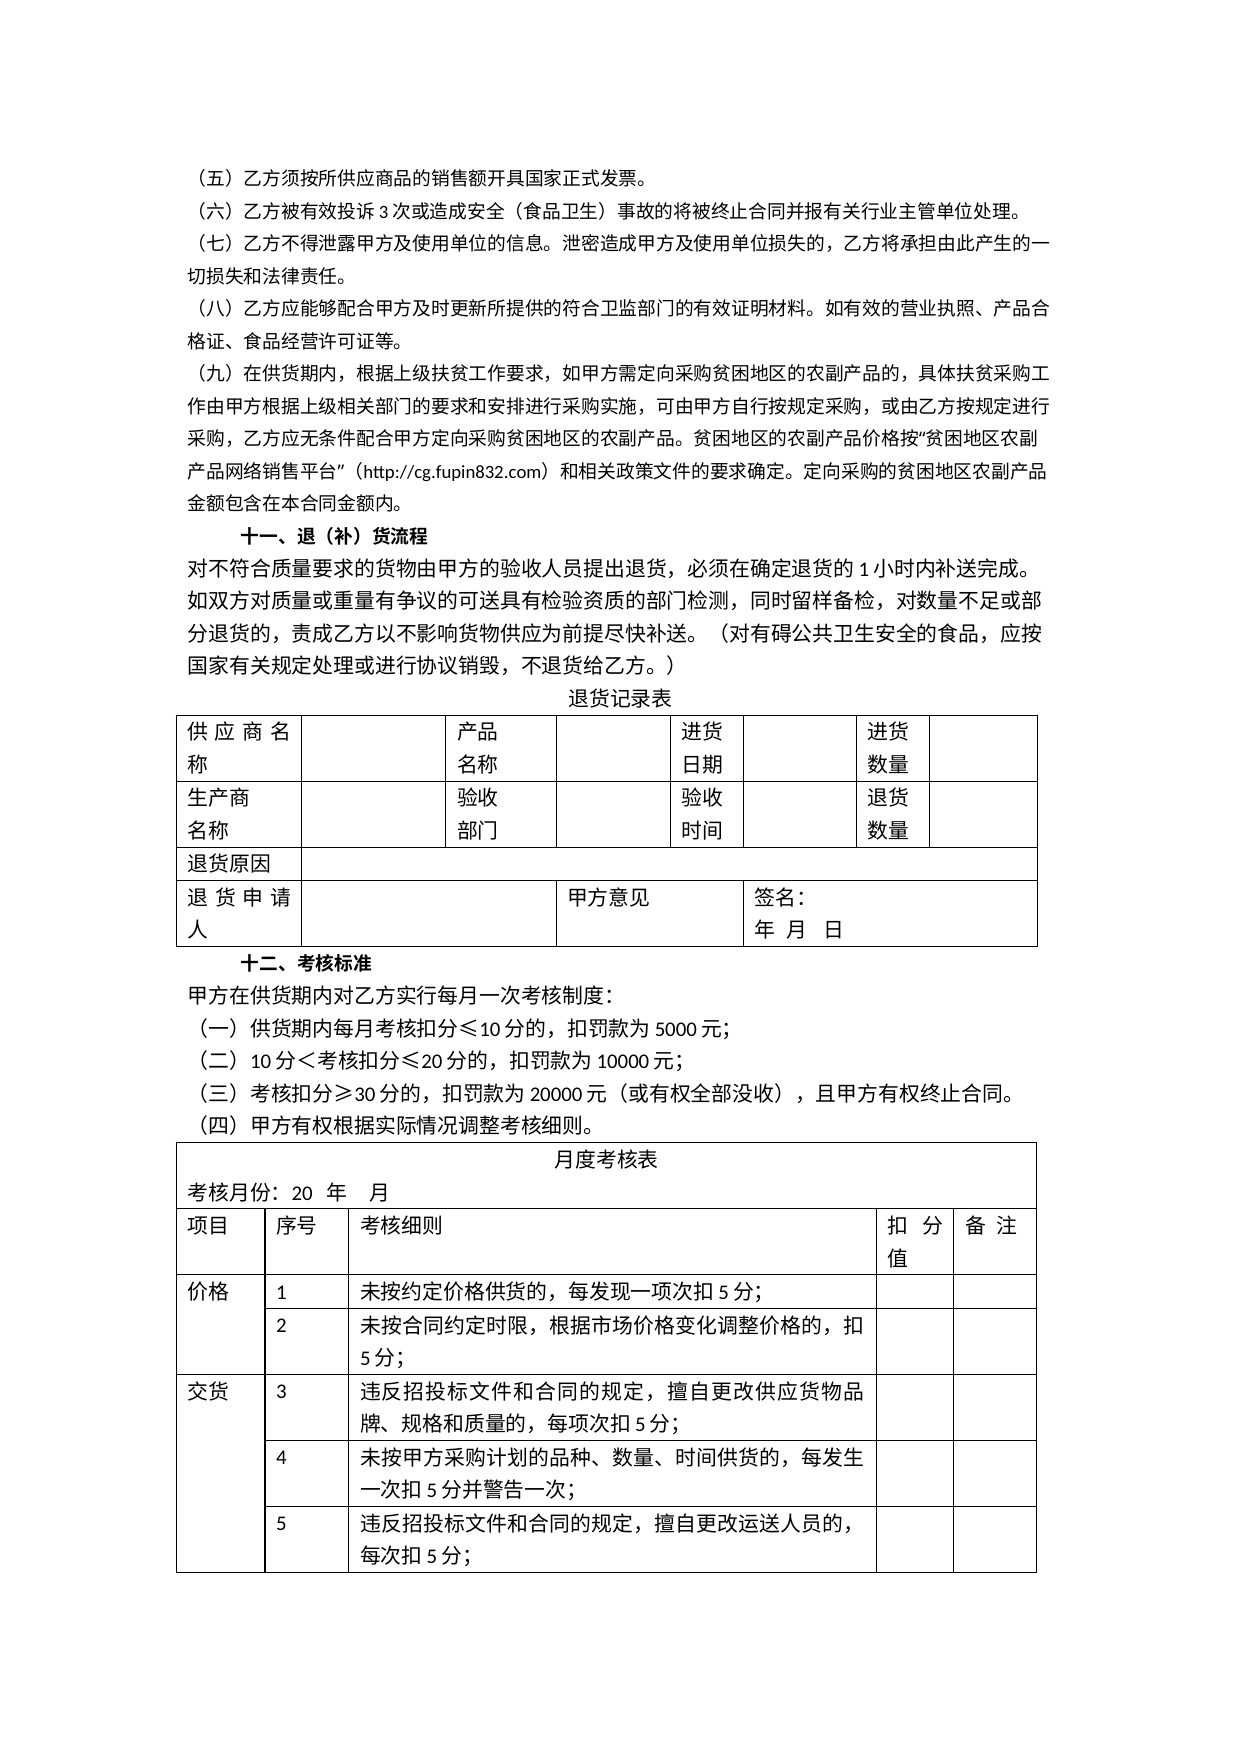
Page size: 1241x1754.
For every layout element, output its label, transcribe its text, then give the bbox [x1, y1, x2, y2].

table_cell 价格 [177, 1275, 264, 1374]
table_cell 3 [266, 1375, 348, 1440]
table_cell 4 [266, 1441, 348, 1506]
text （二）10分＜考核扣分≤20分的，扣罚款为10000元； [187, 1045, 1053, 1077]
table_cell 1 [266, 1275, 348, 1308]
text （九）在供货期内，根据上级扶贫工作要求，如甲方需定向采购贫困地区的农副产品的，具体扶贫采购工作由甲方根据上级相关部门的要求和安排进行采购实施，可由甲方自行按规定采购，或由乙方按规定进行采购，乙方应无条件配合甲方定向采购贫困地区的农副产品。贫困地区的农副产品价格按“贫困地区农副产品网络销售平台”（http://cg.fupin832.com）和相关政策文件的要求确定。定向采购的贫困地区农副产品金额包含在本合同金额内。 [187, 357, 1053, 519]
table_cell 5 [266, 1507, 348, 1572]
table_cell 未按甲方采购计划的品种、数量、时间供货的，每发生一次扣5分并警告一次； [349, 1441, 876, 1506]
table_cell 生产商 名称 [177, 782, 301, 847]
table_header 进货 数量 [857, 716, 929, 781]
table_cell [877, 1507, 953, 1572]
table_header [930, 716, 1037, 781]
table_header [744, 716, 856, 781]
table_cell 序号 [266, 1209, 348, 1274]
text （八）乙方应能够配合甲方及时更新所提供的符合卫监部门的有效证明材料。如有效的营业执照、产品合格证、食品经营许可证等。 [187, 292, 1053, 357]
table_cell 违反招投标文件和合同的规定，擅自更改运送人员的，每次扣5分； [349, 1507, 876, 1572]
table_cell 考核细则 [349, 1209, 876, 1274]
table_cell [877, 1441, 953, 1506]
text （一）供货期内每月考核扣分≤10分的，扣罚款为5000元； [187, 1012, 1053, 1045]
table_cell 签名： 年 月 日 [744, 881, 1037, 946]
table_cell 扣分值 [877, 1209, 953, 1274]
text （三）考核扣分≥30分的，扣罚款为20000元（或有权全部没收），且甲方有权终止合同。 [187, 1077, 1053, 1110]
table_cell [954, 1275, 1036, 1308]
table_cell [877, 1275, 953, 1308]
table_cell [877, 1309, 953, 1374]
text 十二、考核标准 [241, 947, 1053, 980]
table_cell 验收 时间 [671, 782, 743, 847]
table_cell [302, 848, 1037, 880]
table_header 产品 名称 [446, 716, 556, 781]
table_header 月度考核表 考核月份：20 年 月 [177, 1143, 1036, 1208]
table_cell 交货 [177, 1375, 264, 1572]
table_header [557, 716, 670, 781]
table_cell [557, 782, 670, 847]
text （六）乙方被有效投诉3次或造成安全（食品卫生）事故的将被终止合同并报有关行业主管单位处理。 [187, 194, 1053, 227]
table_cell 退货申请人 [177, 881, 301, 946]
table_cell [954, 1507, 1036, 1572]
text （四）甲方有权根据实际情况调整考核细则。 [187, 1110, 1053, 1142]
table_cell [954, 1309, 1036, 1374]
table_cell 退货 数量 [857, 782, 929, 847]
table_cell [302, 782, 445, 847]
text （五）乙方须按所供应商品的销售额开具国家正式发票。 [187, 162, 1053, 194]
table_cell 退货原因 [177, 848, 301, 880]
table_cell [744, 782, 856, 847]
text （七）乙方不得泄露甲方及使用单位的信息。泄密造成甲方及使用单位损失的，乙方将承担由此产生的一切损失和法律责任。 [187, 227, 1053, 292]
text 甲方在供货期内对乙方实行每月一次考核制度： [187, 980, 1053, 1012]
table_cell 未按合同约定时限，根据市场价格变化调整价格的，扣5分； [349, 1309, 876, 1374]
table_cell 验收 部门 [446, 782, 556, 847]
table_header 供应商名称 [177, 716, 301, 781]
table_cell 2 [266, 1309, 348, 1374]
table_cell [930, 782, 1037, 847]
text 退货记录表 [187, 682, 1053, 714]
text 对不符合质量要求的货物由甲方的验收人员提出退货，必须在确定退货的1小时内补送完成。如双方对质量或重量有争议的可送具有检验资质的部门检测，同时留样备检，对数量不足或部分退货的，责成乙方以不影响货物供应为前提尽快补送。（对有碍公共卫生安全的食品，应按国家有关规定处理或进行协议销毁，不退货给乙方。） [187, 552, 1053, 682]
table_header 进货 日期 [671, 716, 743, 781]
table_cell 违反招投标文件和合同的规定，擅自更改供应货物品牌、规格和质量的，每项次扣5分； [349, 1375, 876, 1440]
table_cell [302, 881, 556, 946]
table_cell [954, 1375, 1036, 1440]
table_cell [954, 1441, 1036, 1506]
table_cell [877, 1375, 953, 1440]
table_cell 备 注 [954, 1209, 1036, 1274]
table_cell 甲方意见 [557, 881, 743, 946]
table_cell 项目 [177, 1209, 264, 1274]
table_cell 未按约定价格供货的，每发现一项次扣5分； [349, 1275, 876, 1308]
table_header [302, 716, 445, 781]
text 十一、退（补）货流程 [241, 519, 1053, 552]
